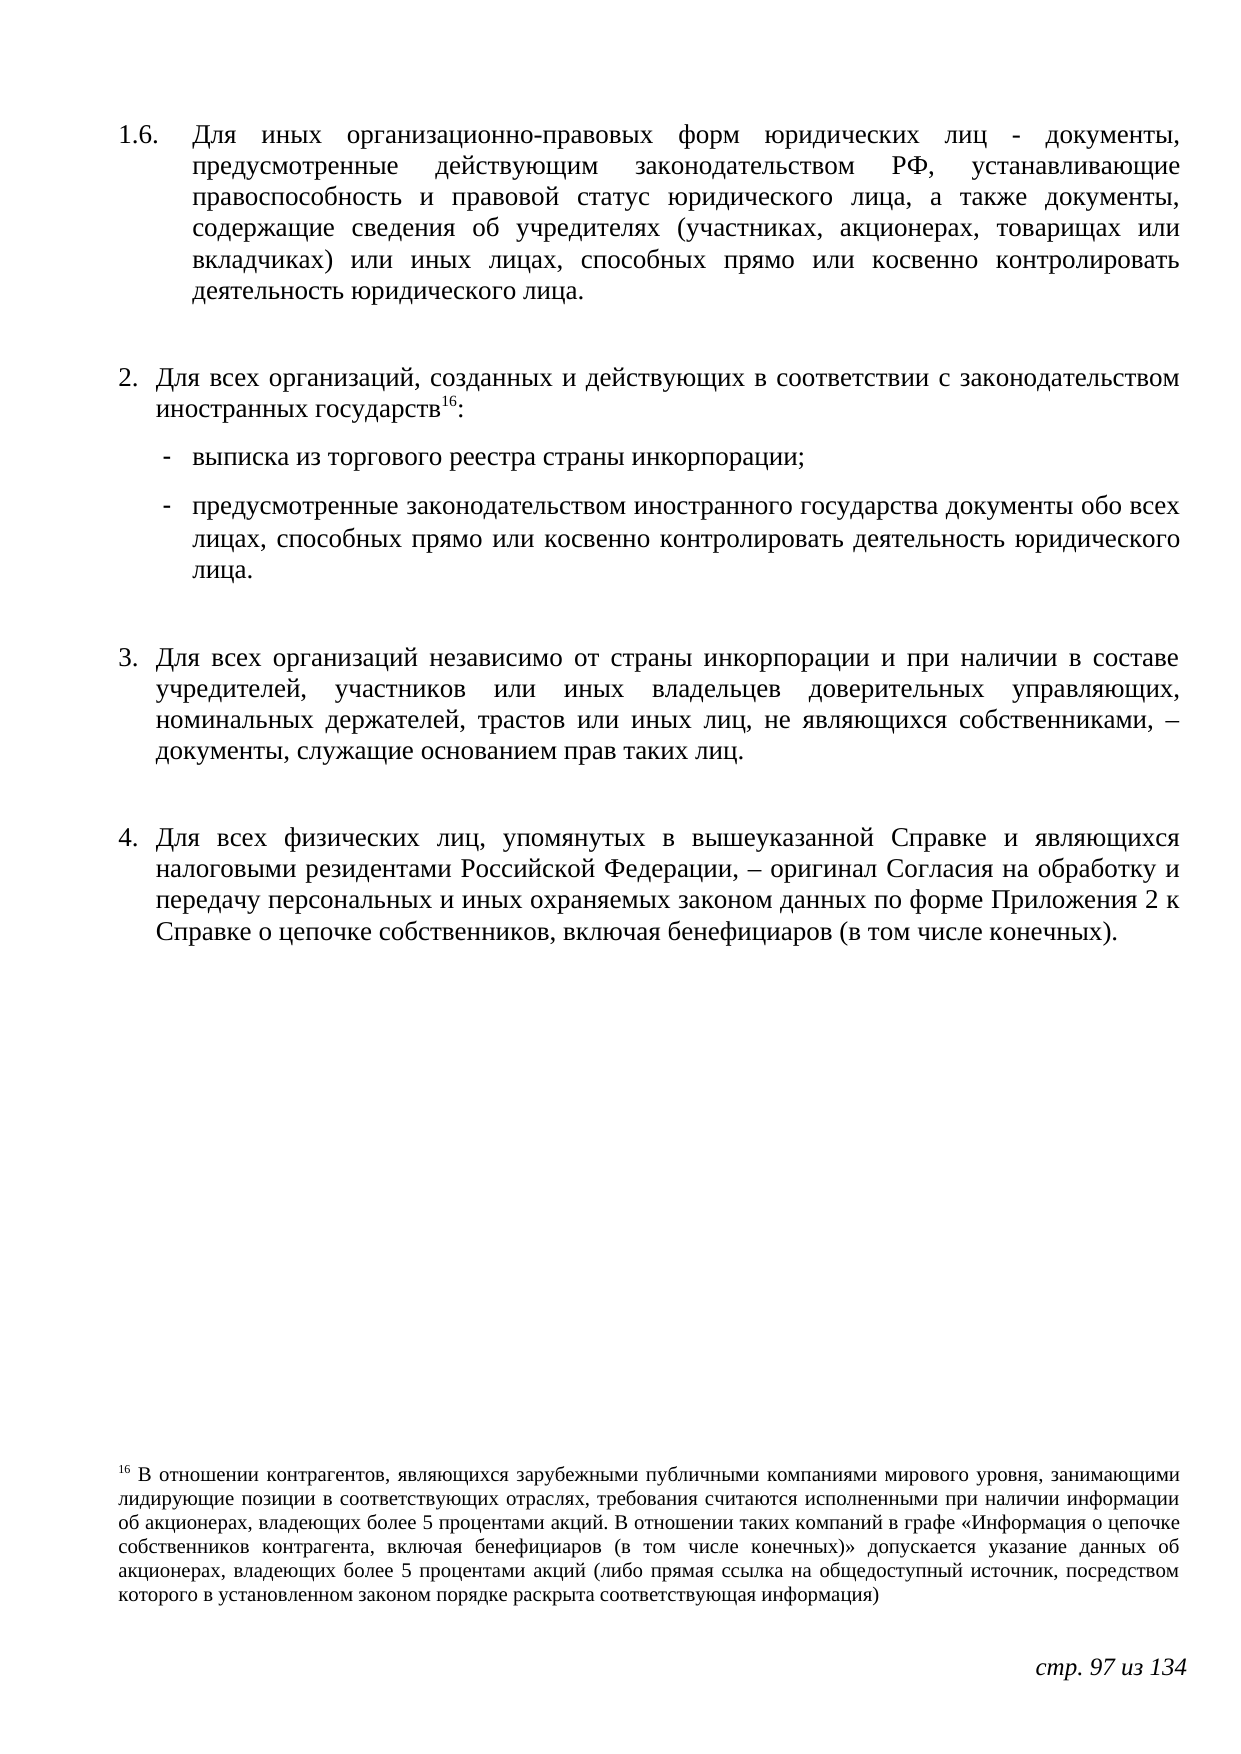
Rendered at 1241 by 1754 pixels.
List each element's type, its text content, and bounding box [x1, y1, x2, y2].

list выписка из торгового реестра страны инкорпорации; [162, 436, 1181, 473]
list предусмотренные законодательством иностранного государства документы обо всех лицах, способных прямо или косвенно контролировать деятельность юридического лица. [162, 485, 1181, 584]
list Для всех организаций, созданных и действующих в соответствии с законодательством иностранных государств: [118, 361, 1181, 423]
list Для всех организаций независимо от страны инкорпорации и при наличии в составе учредителей, участников или иных владельцев доверительных управляющих, номинальных держателей, трастов или иных лиц, не являющихся собственниками, – документы, служащие основанием прав таких лиц. [118, 641, 1181, 765]
list Для иных организационно-правовых форм юридических лиц - документы, предусмотренные действующим законодательством РФ, устанавливающие правоспособность и правовой статус юридического лица, а также документы, содержащие сведения об учредителях (участниках, акционерах, товарищах или вкладчиках) или иных лицах, способных прямо или косвенно контролировать деятельность юридического лица. [118, 118, 1181, 305]
list Для всех физических лиц, упомянутых в вышеуказанной Справке и являющихся налоговыми резидентами Российской Федерации, – оригинал Согласия на обработку и передачу персональных и иных охраняемых законом данных по форме Приложения 2 к Справке о цепочке собственников, включая бенефициаров (в том числе конечных). [118, 821, 1181, 946]
